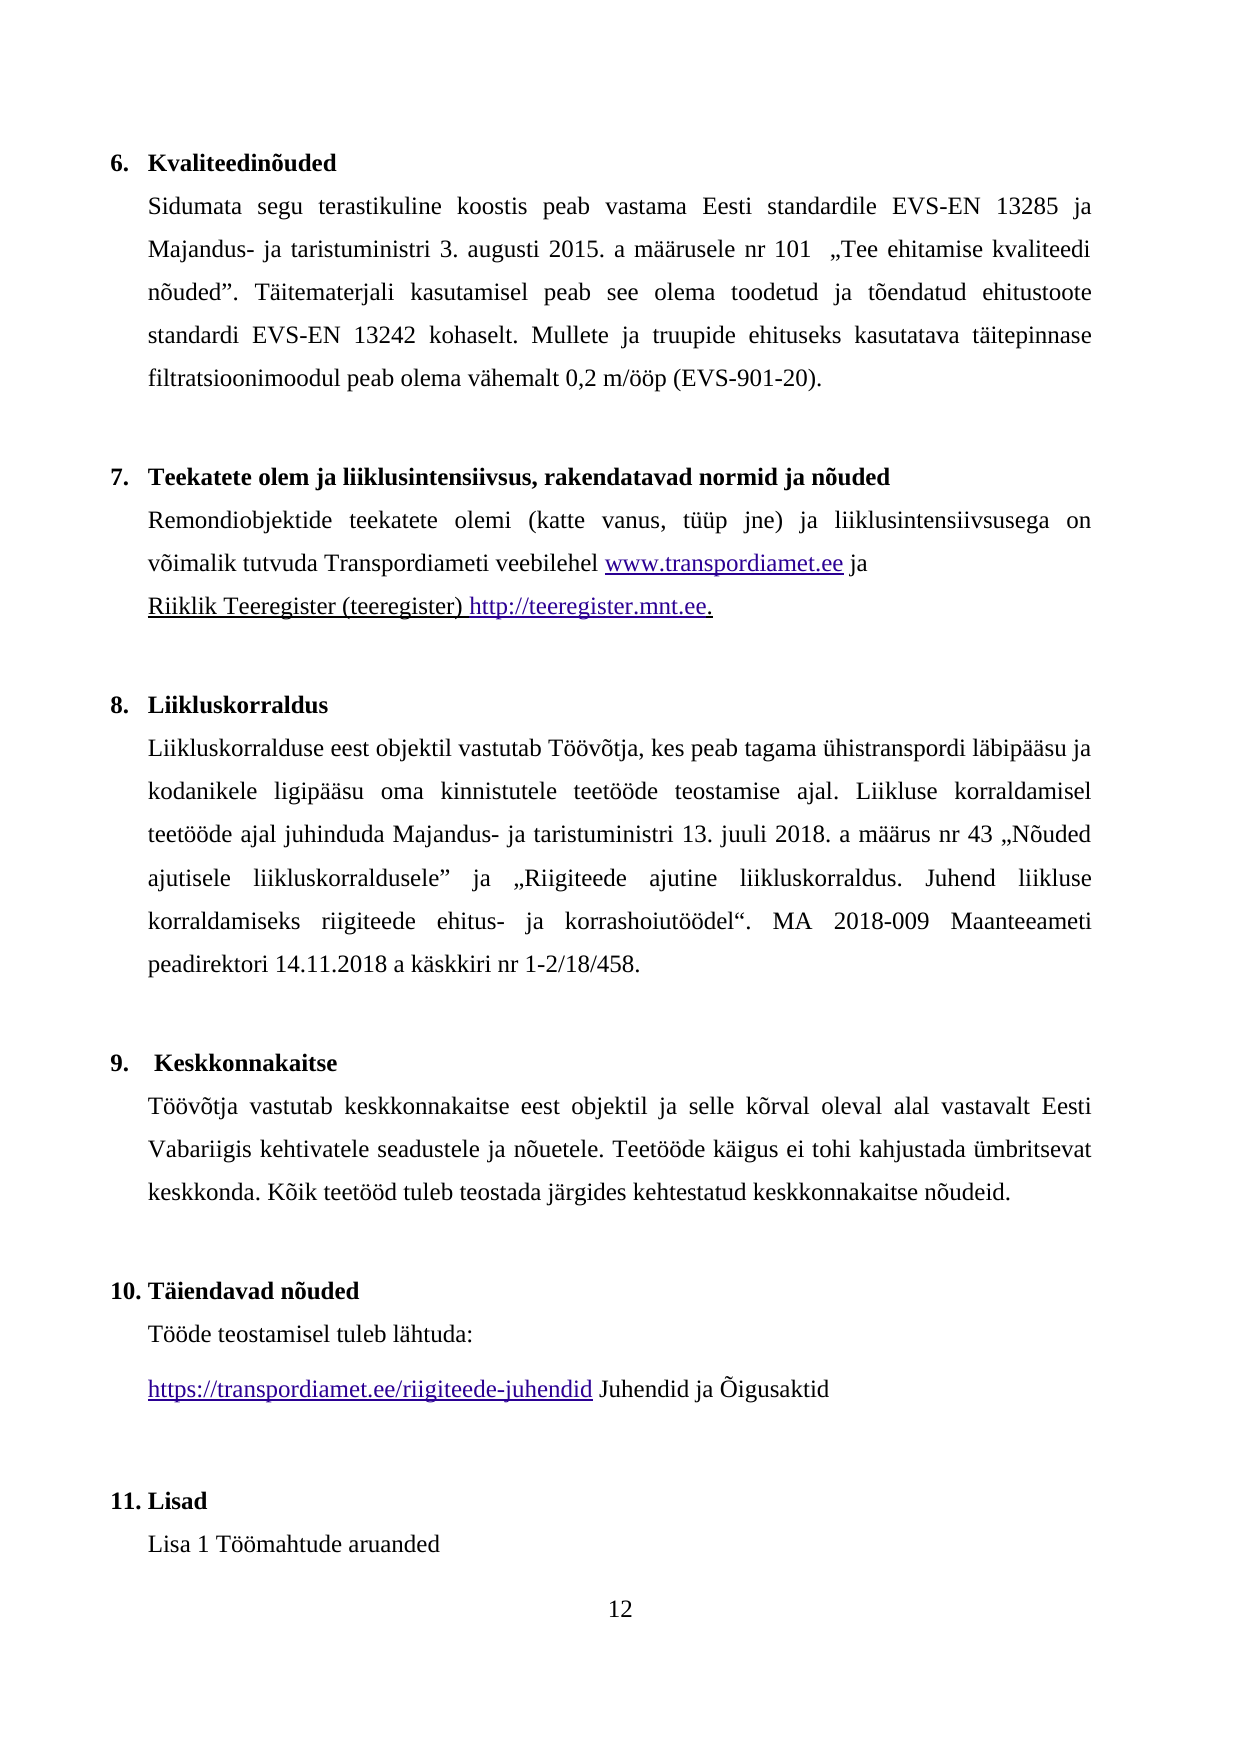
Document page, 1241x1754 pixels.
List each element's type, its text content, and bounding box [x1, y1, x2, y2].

text Lisa 1 Töömahtude aruanded [148, 1529, 1092, 1558]
text Riiklik Teeregister (teeregister) http://teeregister.mnt.ee. [148, 591, 1092, 620]
text Liikluskorralduse eest objektil vastutab Töövõtja, kes peab tagama ühistranspordi läbipääsu ja kodanikele ligipääsu oma kinnistutele teetööde teostamise ajal. Liikluse korraldamisel teetööde ajal juhinduda Majandus- ja taristuministri 13. juuli 2018. a määrus nr 43 „Nõuded ajutisele liikluskorraldusele” ja „Riigiteede ajutine liikluskorraldus. Juhend liikluse korraldamiseks riigiteede ehitus- ja korrashoiutöödel“. MA 2018-009 Maanteeameti peadirektori 14.11.2018 a käskkiri nr 1-2/18/458. [148, 733, 1092, 978]
text https://transpordiamet.ee/riigiteede-juhendid Juhendid ja Õigusaktid [148, 1374, 1092, 1403]
subtitle Täiendavad nõuded [110, 1276, 1092, 1304]
text Remondiobjektide teekatete olemi (katte vanus, tüüp jne) ja liiklusintensiivsusega on võimalik tutvuda Transpordiameti veebilehel www.transpordiamet.ee ja [148, 505, 1092, 577]
subtitle Lisad [110, 1486, 1092, 1514]
subtitle Kvaliteedinõuded [110, 148, 1092, 176]
subtitle Teekatete olem ja liiklusintensiivsus, rakendatavad normid ja nõuded [110, 462, 1092, 491]
text Töövõtja vastutab keskkonnakaitse eest objektil ja selle kõrval oleval alal vastavalt Eesti Vabariigis kehtivatele seadustele ja nõuetele. Teetööde käigus ei tohi kahjustada ümbritsevat keskkonda. Kõik teetööd tuleb teostada järgides kehtestatud keskkonnakaitse nõudeid. [148, 1091, 1092, 1206]
text Tööde teostamisel tuleb lähtuda: [148, 1319, 1092, 1348]
subtitle Keskkonnakaitse [110, 1048, 1092, 1076]
text Sidumata segu terastikuline koostis peab vastama Eesti standardile EVS-EN 13285 ja Majandus- ja taristuministri 3. augusti 2015. a määrusele nr 101 „Tee ehitamise kvaliteedi nõuded”. Täitematerjali kasutamisel peab see olema toodetud ja tõendatud ehitustoote standardi EVS-EN 13242 kohaselt. Mullete ja truupide ehituseks kasutatava täitepinnase filtratsioonimoodul peab olema vähemalt 0,2 m/ööp (EVS-901-20). [148, 191, 1092, 392]
subtitle Liikluskorraldus [110, 690, 1092, 719]
